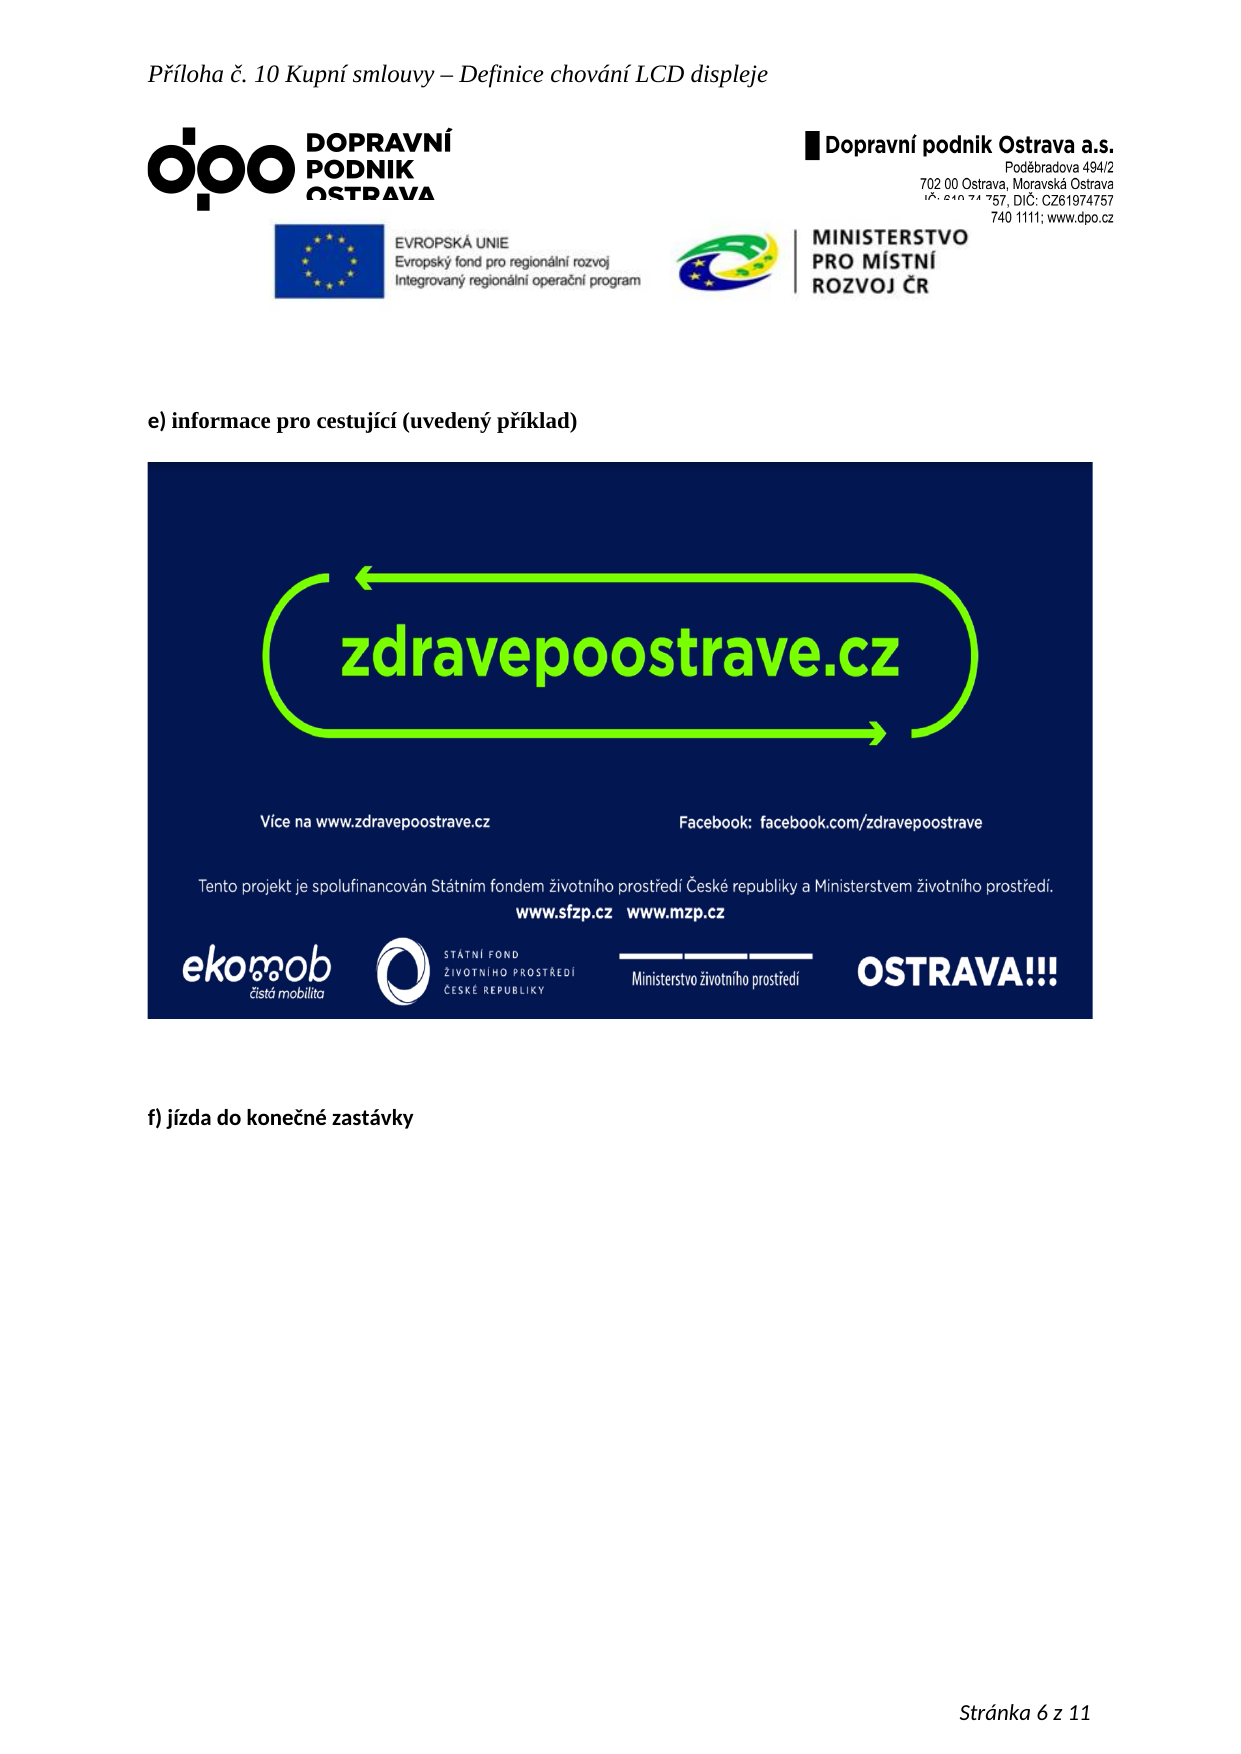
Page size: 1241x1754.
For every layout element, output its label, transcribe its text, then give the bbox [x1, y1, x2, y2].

picture [147, 127, 1114, 323]
picture [147, 462, 1093, 1019]
text f) jízda do konečné zastávky [148, 1103, 1093, 1131]
text e) informace pro cestující (uvedený příklad) [148, 406, 1093, 434]
